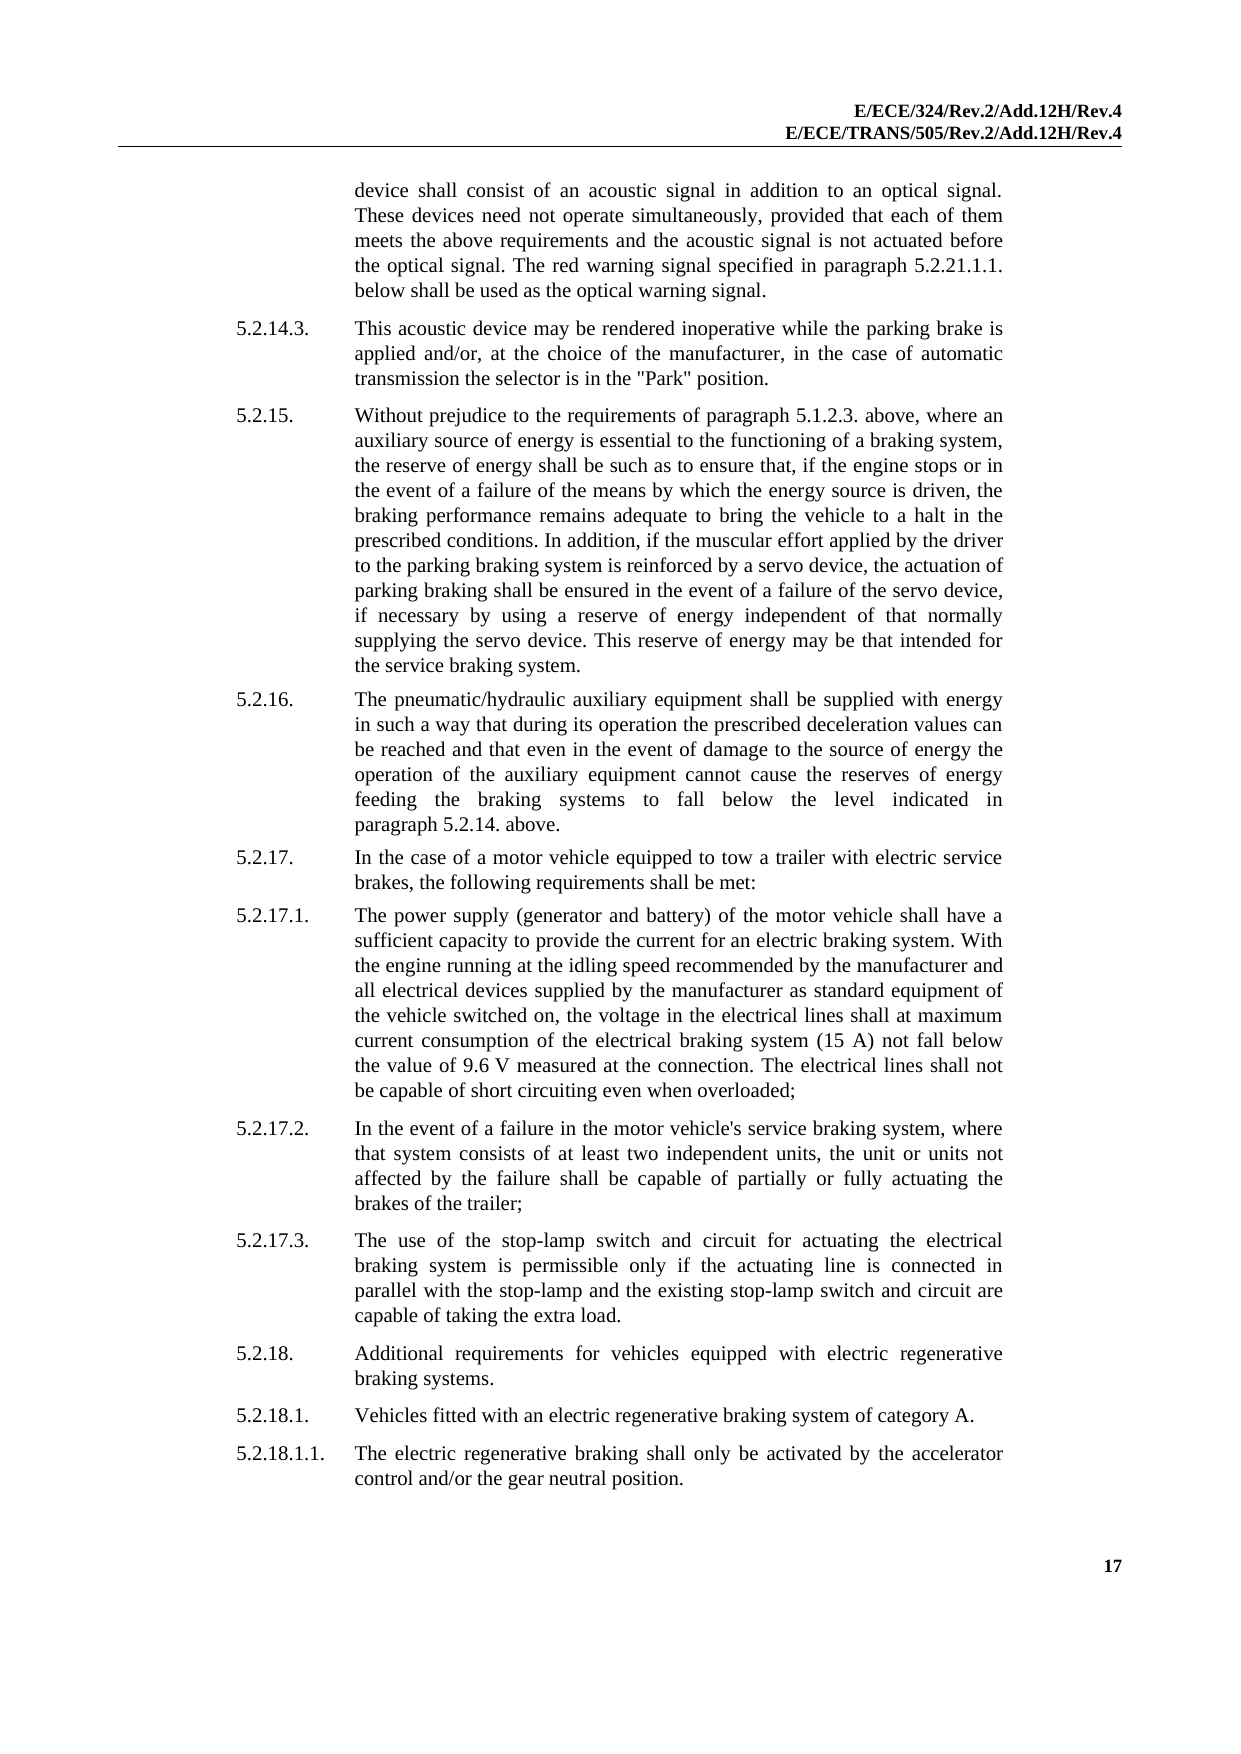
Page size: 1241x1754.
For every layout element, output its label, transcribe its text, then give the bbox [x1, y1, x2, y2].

text 5.2.16. The pneumatic/hydraulic auxiliary equipment shall be supplied with energy in such a way that during its operation the prescribed deceleration values can be reached and that even in the event of damage to the source of energy the operation of the auxiliary equipment cannot cause the reserves of energy feeding the braking systems to fall below the level indicated in paragraph 5.2.14. above. [236, 686, 1004, 836]
text 5.2.17.1. the power supply (generator and battery) of the motor vehicle shall have a sufficient capacity to provide the current for an electric braking system. With the engine running at the idling speed recommended by the manufacturer and all electrical devices supplied by the manufacturer as standard equipment of the vehicle switched on, the voltage in the electrical lines shall at maximum current consumption of the electrical braking system (15 A) not fall below the value of 9.6 V measured at the connection. The electrical lines shall not be capable of short circuiting even when overloaded; [236, 902, 1004, 1102]
text 5.2.17. In the case of a motor vehicle equipped to tow a trailer with electric service brakes, the following requirements shall be met: [236, 844, 1004, 894]
text 5.2.15. Without prejudice to the requirements of paragraph 5.1.2.3. above, where an auxiliary source of energy is essential to the functioning of a braking system, the reserve of energy shall be such as to ensure that, if the engine stops or in the event of a failure of the means by which the energy source is driven, the braking performance remains adequate to bring the vehicle to a halt in the prescribed conditions. In addition, if the muscular effort applied by the driver to the parking braking system is reinforced by a servo device, the actuation of parking braking shall be ensured in the event of a failure of the servo device, if necessary by using a reserve of energy independent of that normally supplying the servo device. This reserve of energy may be that intended for the service braking system. [236, 402, 1004, 677]
text 5.2.18.1. Vehicles fitted with an electric regenerative braking system of category A. [236, 1402, 1004, 1427]
text 5.2.17.3. the use of the stop-lamp switch and circuit for actuating the electrical braking system is permissible only if the actuating line is connected in parallel with the stop-lamp and the existing stop-lamp switch and circuit are capable of taking the extra load. [236, 1227, 1004, 1327]
text 5.2.18. Additional requirements for vehicles equipped with electric regenerative braking systems. [236, 1340, 1004, 1390]
text 5.2.17.2. in the event of a failure in the motor vehicle's service braking system, where that system consists of at least two independent units, the unit or units not affected by the failure shall be capable of partially or fully actuating the brakes of the trailer; [236, 1115, 1004, 1215]
text 5.2.14.3. This acoustic device may be rendered inoperative while the parking brake is applied and/or, at the choice of the manufacturer, in the case of automatic transmission the selector is in the "Park" position. [236, 315, 1004, 390]
text 5.2.18.1.1. the electric regenerative braking shall only be activated by the accelerator control and/or the gear neutral position. [236, 1440, 1004, 1490]
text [236, 177, 1004, 302]
